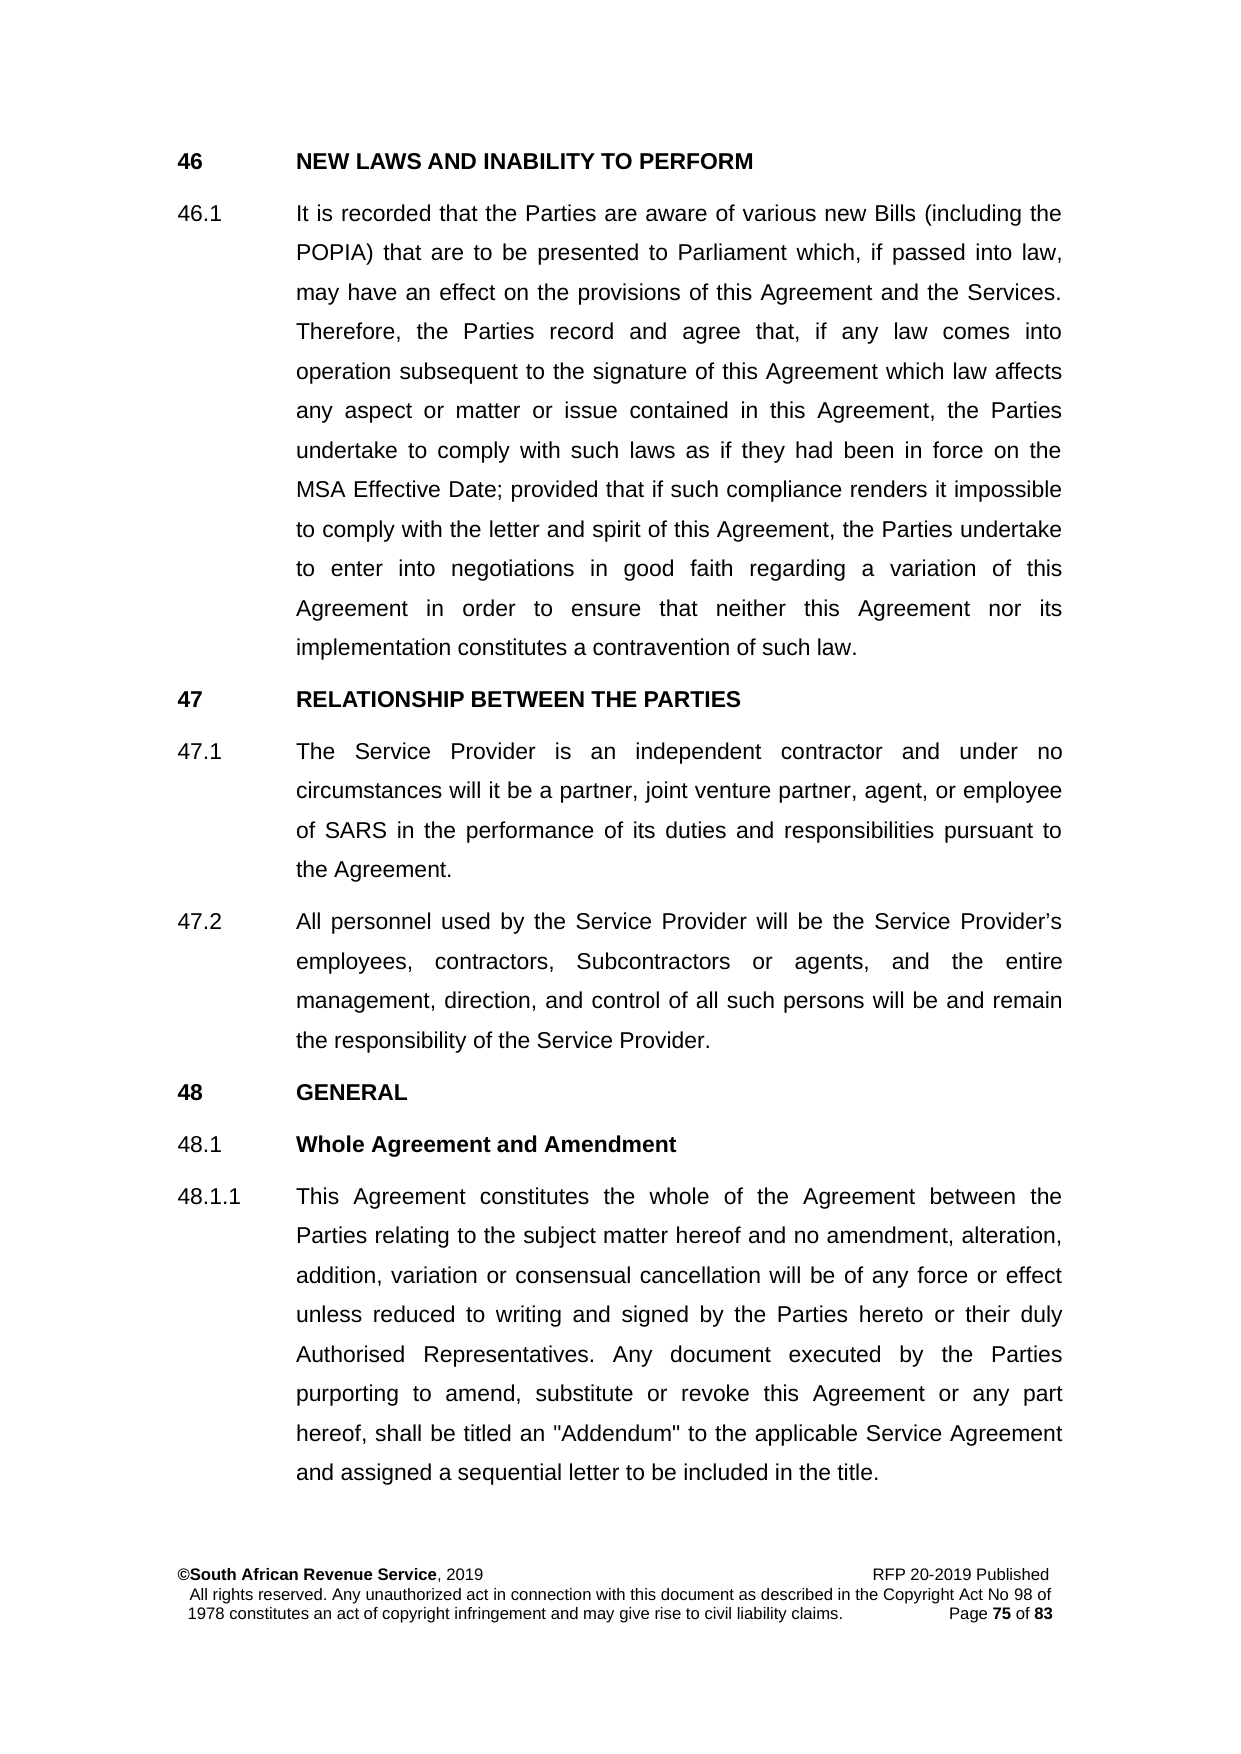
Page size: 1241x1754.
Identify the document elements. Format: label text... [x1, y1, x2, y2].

subtitle This Agreement constitutes the whole of the Agreement between the Parties relating to the subject matter hereof and no amendment, alteration, addition, variation or consensual cancellation will be of any force or effect unless reduced to writing and signed by the Parties hereto or their duly Authorised Representatives. Any document executed by the Parties purporting to amend, substitute or revoke this Agreement or any part hereof, shall be titled an "Addendum" to the applicable Service Agreement and assigned a sequential letter to be included in the title. [177, 1183, 1063, 1485]
subtitle All personnel used by the Service Provider will be the Service Provider’s employees, contractors, Subcontractors or agents, and the entire management, direction, and control of all such persons will be and remain the responsibility of the Service Provider. [177, 908, 1063, 1053]
subtitle The Service Provider is an independent contractor and under no circumstances will it be a partner, joint venture partner, agent, or employee of SARS in the performance of its duties and responsibilities pursuant to the Agreement. [177, 738, 1063, 883]
subtitle It is recorded that the Parties are aware of various new Bills (including the POPIA) that are to be presented to Parliament which, if passed into law, may have an effect on the provisions of this Agreement and the Services. Therefore, the Parties record and agree that, if any law comes into operation subsequent to the signature of this Agreement which law affects any aspect or matter or issue contained in this Agreement, the Parties undertake to comply with such laws as if they had been in force on the MSA Effective Date; provided that if such compliance renders it impossible to comply with the letter and spirit of this Agreement, the Parties undertake to enter into negotiations in good faith regarding a variation of this Agreement in order to ensure that neither this Agreement nor its implementation constitutes a contravention of such law. [177, 200, 1063, 660]
subtitle new laws and inability to perform [177, 148, 1063, 174]
subtitle Relationship between the Parties [177, 686, 1063, 712]
subtitle Whole Agreement and Amendment [177, 1131, 1063, 1157]
subtitle General [177, 1079, 1063, 1105]
